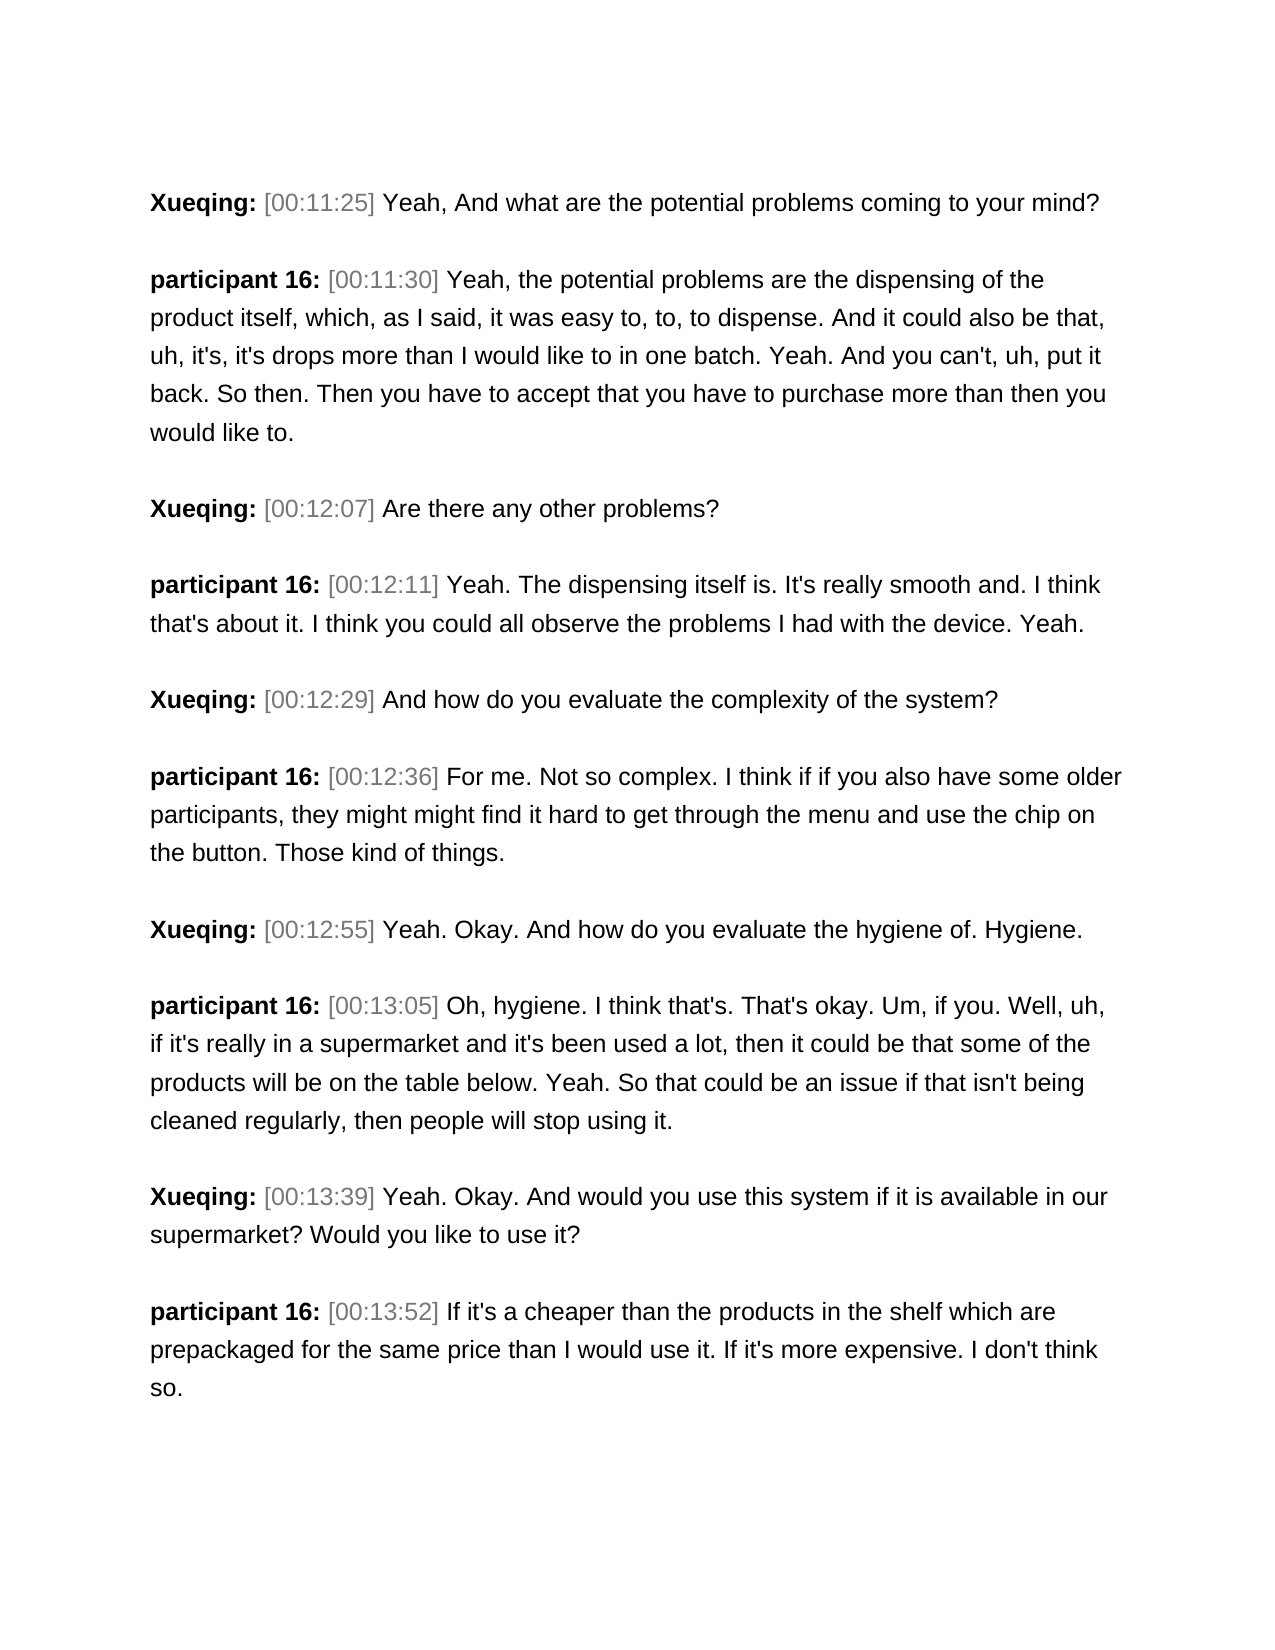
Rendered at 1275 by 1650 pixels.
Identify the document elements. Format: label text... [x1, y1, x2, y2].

text participant 16: [00:11:30] Yeah, the potential problems are the dispensing of the product itself, which, as I said, it was easy to, to, to dispense. And it could also be that, uh, it's, it's drops more than I would like to in one batch. Yeah. And you can't, uh, put it back. So then. Then you have to accept that you have to purchase more than then you would like to. [150, 265, 1125, 446]
text Xueqing: [00:13:39] Yeah. Okay. And would you use this system if it is available in our supermarket? Would you like to use it? [150, 1182, 1125, 1249]
text participant 16: [00:13:05] Oh, hygiene. I think that's. That's okay. Um, if you. Well, uh, if it's really in a supermarket and it's been used a lot, then it could be that some of the products will be on the table below. Yeah. So that could be an issue if that isn't being cleaned regularly, then people will stop using it. [150, 991, 1125, 1134]
text Xueqing: [00:12:55] Yeah. Okay. And how do you evaluate the hygiene of. Hygiene. [150, 914, 1125, 943]
text participant 16: [00:13:52] If it's a cheaper than the products in the shelf which are prepackaged for the same price than I would use it. If it's more expensive. I don't think so. [150, 1297, 1125, 1402]
text participant 16: [00:12:36] For me. Not so complex. I think if if you also have some older participants, they might might find it hard to get through the menu and use the chip on the button. Those kind of things. [150, 762, 1125, 867]
text Xueqing: [00:12:07] Are there any other problems? [150, 494, 1125, 523]
text Xueqing: [00:12:29] And how do you evaluate the complexity of the system? [150, 685, 1125, 714]
text participant 16: [00:12:11] Yeah. The dispensing itself is. It's really smooth and. I think that's about it. I think you could all observe the problems I had with the device. Yeah. [150, 571, 1125, 637]
text Xueqing: [00:11:25] Yeah, And what are the potential problems coming to your mind? [150, 188, 1125, 217]
